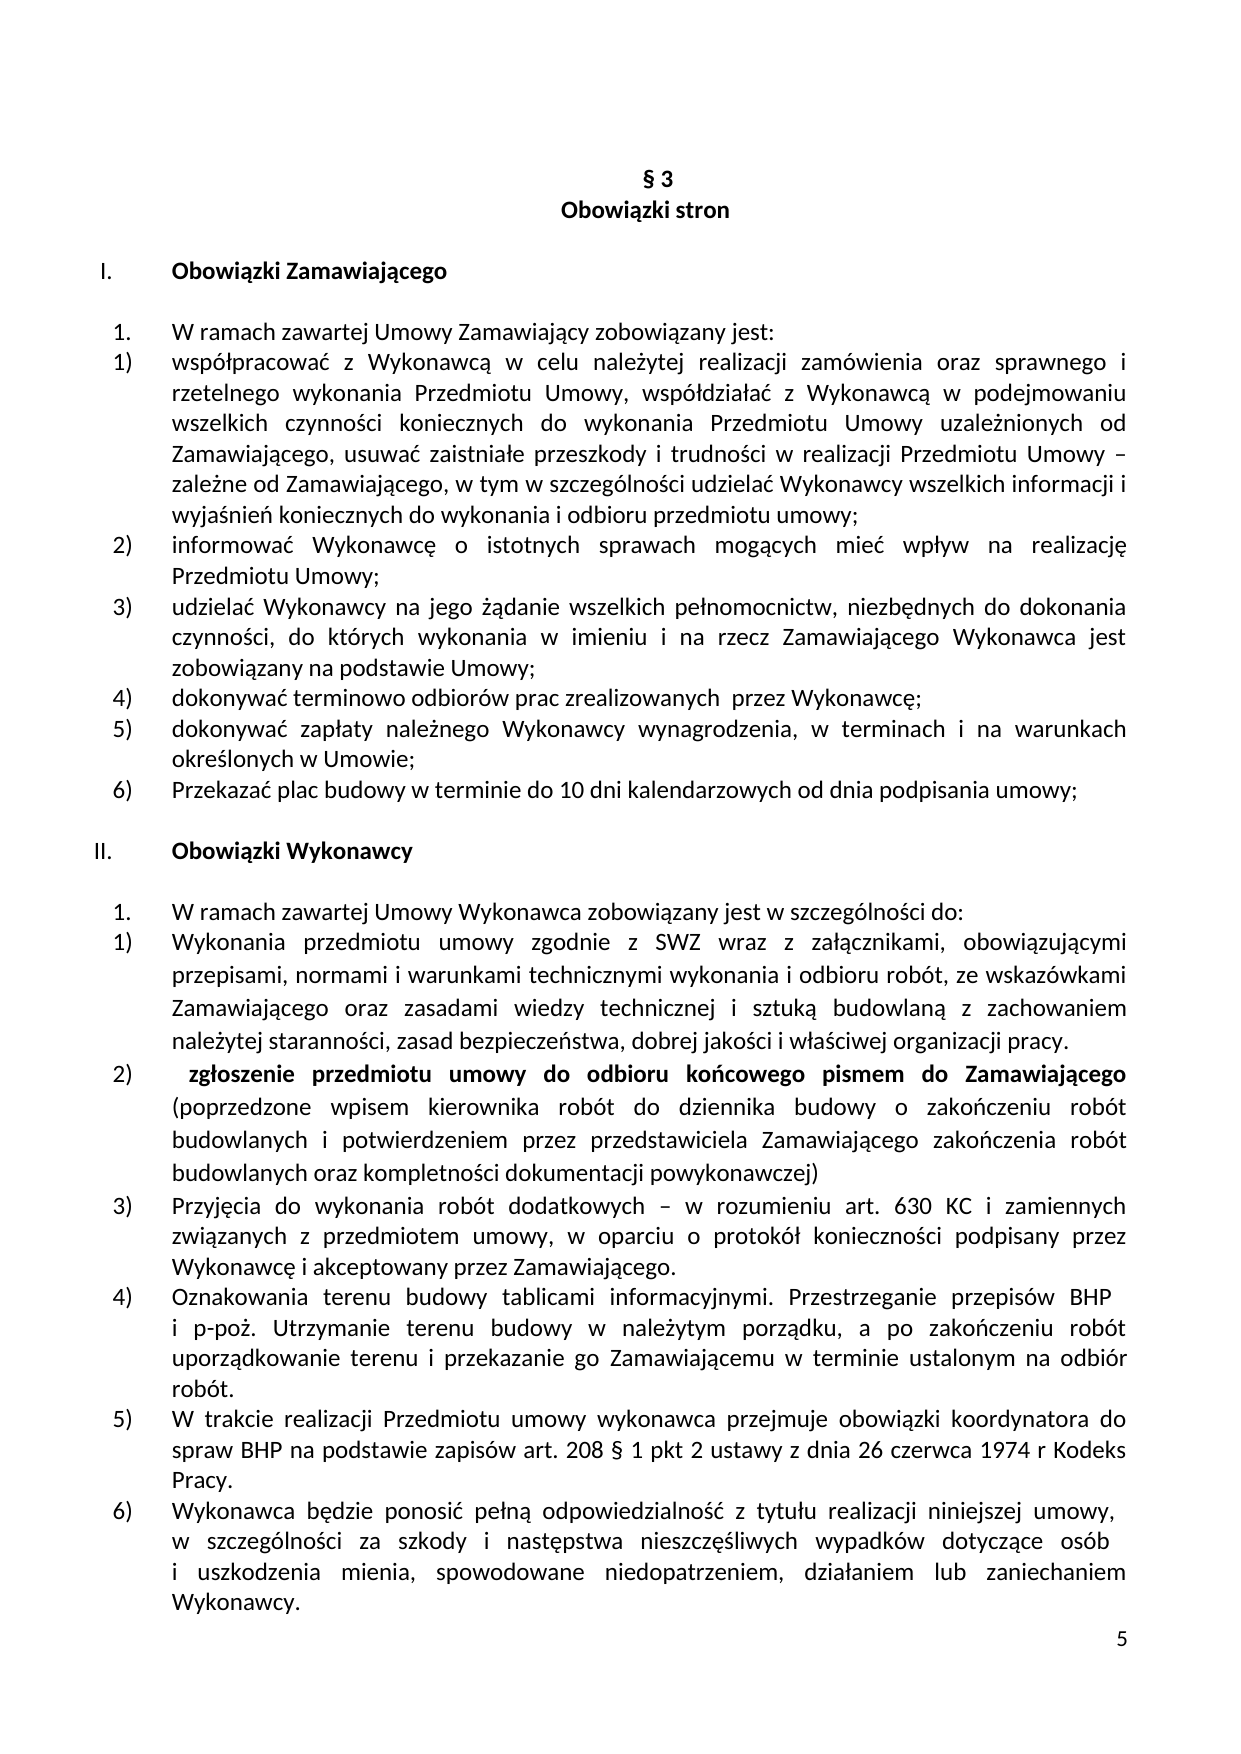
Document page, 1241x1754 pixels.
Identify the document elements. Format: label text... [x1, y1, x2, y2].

text Obowiązki stron [112, 194, 1128, 224]
list Przekazać plac budowy w terminie do 10 dni kalendarzowych od dnia podpisania umowy; [112, 774, 1128, 804]
list zgłoszenie przedmiotu umowy do odbioru końcowego pismem do Zamawiającego (poprzedzone wpisem kierownika robót do dziennika budowy o zakończeniu robót budowlanych i potwierdzeniem przez przedstawiciela Zamawiającego zakończenia robót budowlanych oraz kompletności dokumentacji powykonawczej) [112, 1058, 1128, 1187]
list Wykonawca będzie ponosić pełną odpowiedzialność z tytułu realizacji niniejszej umowy, w szczególności za szkody i następstwa nieszczęśliwych wypadków dotyczące osób i uszkodzenia mienia, spowodowane niedopatrzeniem, działaniem lub zaniechaniem Wykonawcy. [112, 1495, 1128, 1617]
list współpracować z Wykonawcą w celu należytej realizacji zamówienia oraz sprawnego i rzetelnego wykonania Przedmiotu Umowy, współdziałać z Wykonawcą w podejmowaniu wszelkich czynności koniecznych do wykonania Przedmiotu Umowy uzależnionych od Zamawiającego, usuwać zaistniałe przeszkody i trudności w realizacji Przedmiotu Umowy – zależne od Zamawiającego, w tym w szczególności udzielać Wykonawcy wszelkich informacji i wyjaśnień koniecznych do wykonania i odbioru przedmiotu umowy; [112, 347, 1128, 530]
list § 3 [187, 163, 1128, 194]
list Wykonania przedmiotu umowy zgodnie z SWZ wraz z załącznikami, obowiązującymi przepisami, normami i warunkami technicznymi wykonania i odbioru robót, ze wskazówkami Zamawiającego oraz zasadami wiedzy technicznej i sztuką budowlaną z zachowaniem należytej staranności, zasad bezpieczeństwa, dobrej jakości i właściwej organizacji pracy. [112, 926, 1128, 1056]
list Oznakowania terenu budowy tablicami informacyjnymi. Przestrzeganie przepisów BHP i p-poż. Utrzymanie terenu budowy w należytym porządku, a po zakończeniu robót uporządkowanie terenu i przekazanie go Zamawiającemu w terminie ustalonym na odbiór robót. [112, 1281, 1128, 1403]
list W ramach zawartej Umowy Zamawiający zobowiązany jest: [112, 316, 1128, 347]
list W trakcie realizacji Przedmiotu umowy wykonawca przejmuje obowiązki koordynatora do spraw BHP na podstawie zapisów art. 208 § 1 pkt 2 ustawy z dnia 26 czerwca 1974 r Kodeks Pracy. [112, 1403, 1128, 1495]
list Obowiązki Wykonawcy [112, 835, 1128, 865]
list Obowiązki Zamawiającego [112, 255, 1128, 286]
list W ramach zawartej Umowy Wykonawca zobowiązany jest w szczególności do: [112, 896, 1128, 926]
list Przyjęcia do wykonania robót dodatkowych – w rozumieniu art. 630 KC i zamiennych związanych z przedmiotem umowy, w oparciu o protokół konieczności podpisany przez Wykonawcę i akceptowany przez Zamawiającego. [112, 1190, 1128, 1281]
list dokonywać zapłaty należnego Wykonawcy wynagrodzenia, w terminach i na warunkach określonych w Umowie; [112, 713, 1128, 774]
list informować Wykonawcę o istotnych sprawach mogących mieć wpływ na realizację Przedmiotu Umowy; [112, 530, 1128, 591]
list dokonywać terminowo odbiorów prac zrealizowanych przez Wykonawcę; [112, 682, 1128, 713]
list udzielać Wykonawcy na jego żądanie wszelkich pełnomocnictw, niezbędnych do dokonania czynności, do których wykonania w imieniu i na rzecz Zamawiającego Wykonawca jest zobowiązany na podstawie Umowy; [112, 591, 1128, 682]
